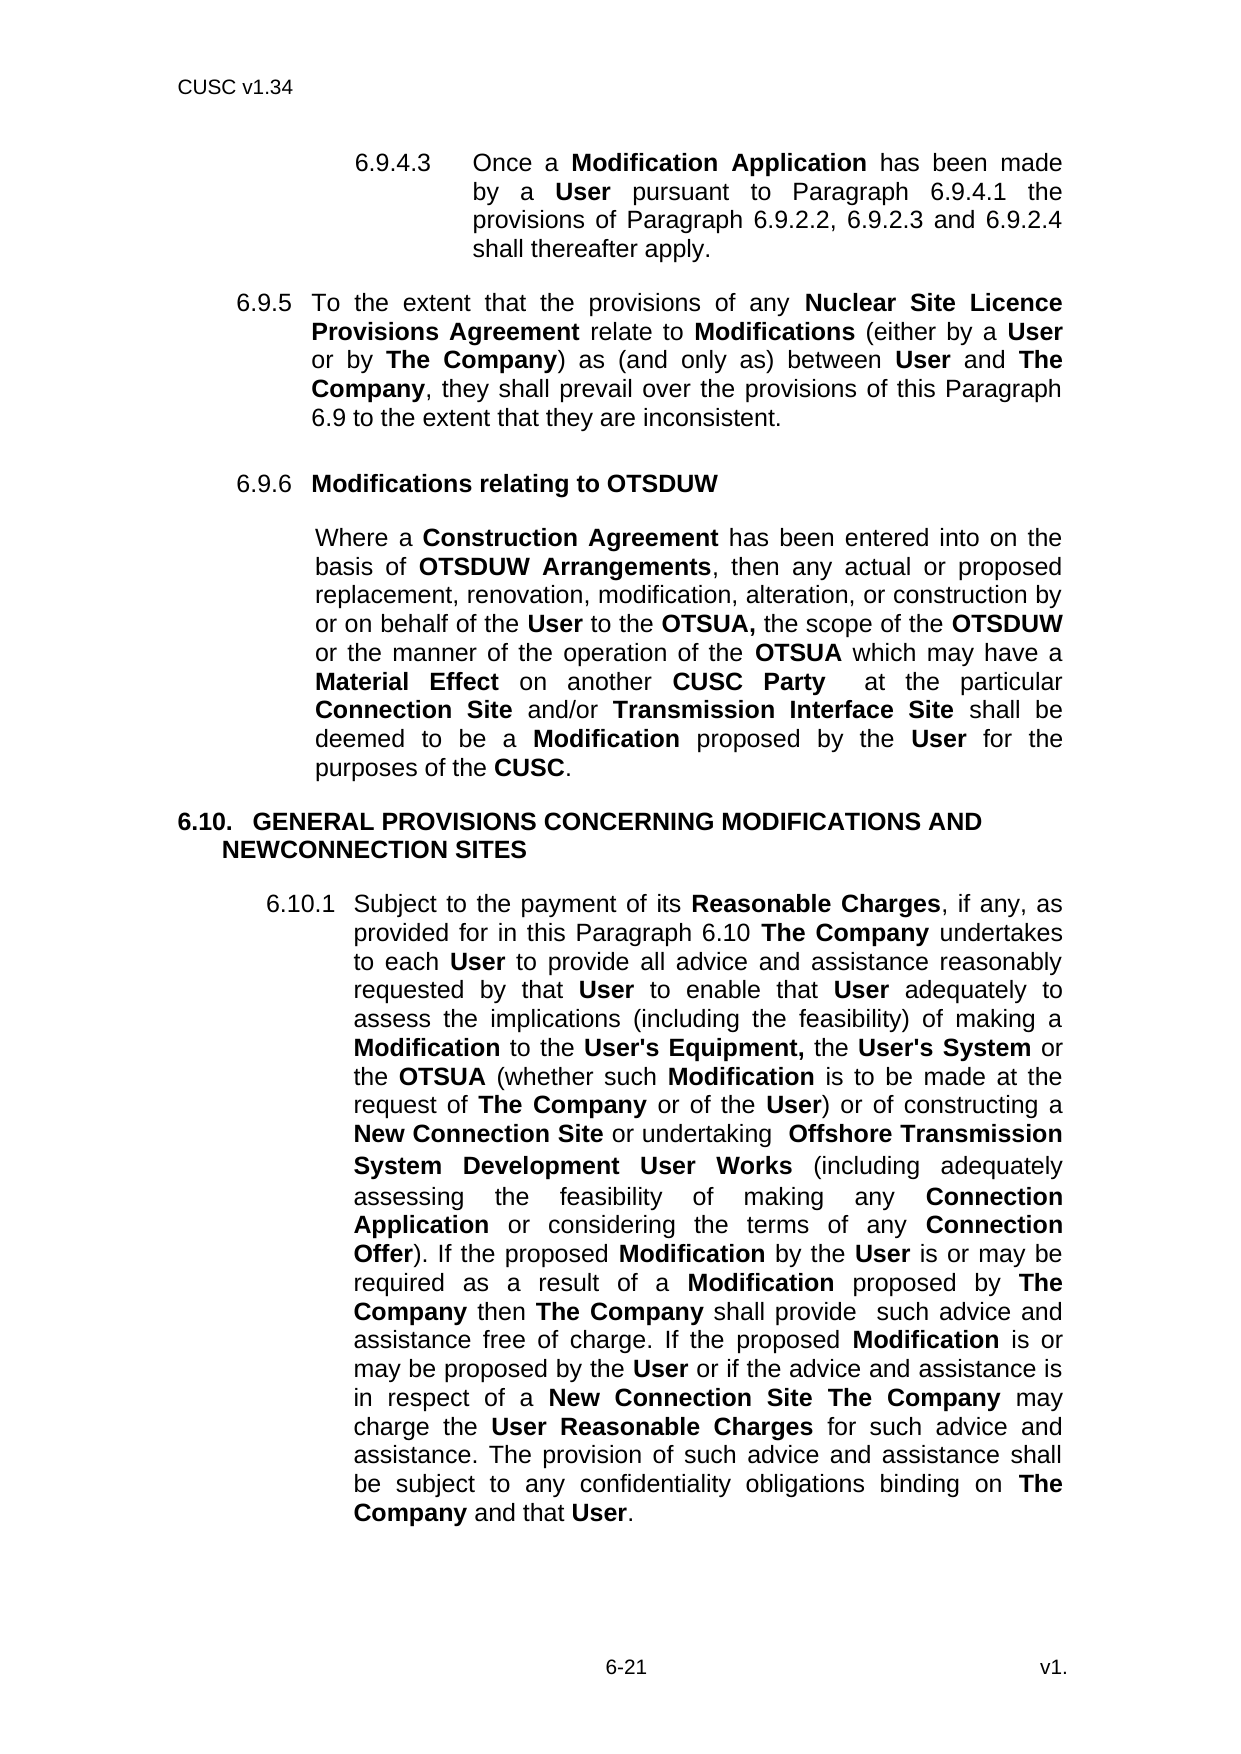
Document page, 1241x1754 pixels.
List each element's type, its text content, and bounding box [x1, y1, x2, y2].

text 6.9.4.3 Once a Modification Application has been made by a User pursuant to Paragraph 6.9.4.1 the provisions of Paragraph 6.9.2.2, 6.9.2.3 and 6.9.2.4 shall thereafter apply. [354, 148, 1063, 263]
subtitle 6.9.5 To the extent that the provisions of any Nuclear Site Licence Provisions Agreement relate to Modifications (either by a User or by The Company) as (and only as) between User and The Company, they shall prevail over the provisions of this Paragraph 6.9 to the extent that they are inconsistent. [236, 288, 1063, 431]
subtitle Where a Construction Agreement has been entered into on the basis of OTSDUW Arrangements, then any actual or proposed replacement, renovation, modification, alteration, or construction by or on behalf of the User to the OTSUA, the scope of the OTSDUW or the manner of the operation of the OTSUA which may have a Material Effect on another CUSC Party at the particular Connection Site and/or Transmission Interface Site shall be deemed to be a Modification proposed by the User for the purposes of the CUSC. [315, 523, 1063, 781]
subtitle 6.9.6 Modifications relating to OTSDUW [236, 469, 1063, 498]
subtitle GENERAL PROVISIONS CONCERNING MODIFICATIONS AND NEWCONNECTION SITES [177, 806, 1063, 864]
subtitle Subject to the payment of its Reasonable Charges, if any, as provided for in this Paragraph 6.10 The Company undertakes to each User to provide all advice and assistance reasonably requested by that User to enable that User adequately to assess the implications (including the feasibility) of making a Modification to the User's Equipment, the User's System or the OTSUA (whether such Modification is to be made at the request of The Company or of the User) or of constructing a New Connection Site or undertaking Offshore Transmission System Development User Works (including adequately assessing the feasibility of making any Connection Application or considering the terms of any Connection Offer). If the proposed Modification by the User is or may be required as a result of a Modification proposed by The Company then The Company shall provide such advice and assistance free of charge. If the proposed Modification is or may be proposed by the User or if the advice and assistance is in respect of a New Connection Site The Company may charge the User Reasonable Charges for such advice and assistance. The provision of such advice and assistance shall be subject to any confidentiality obligations binding on The Company and that User. [266, 889, 1063, 1527]
